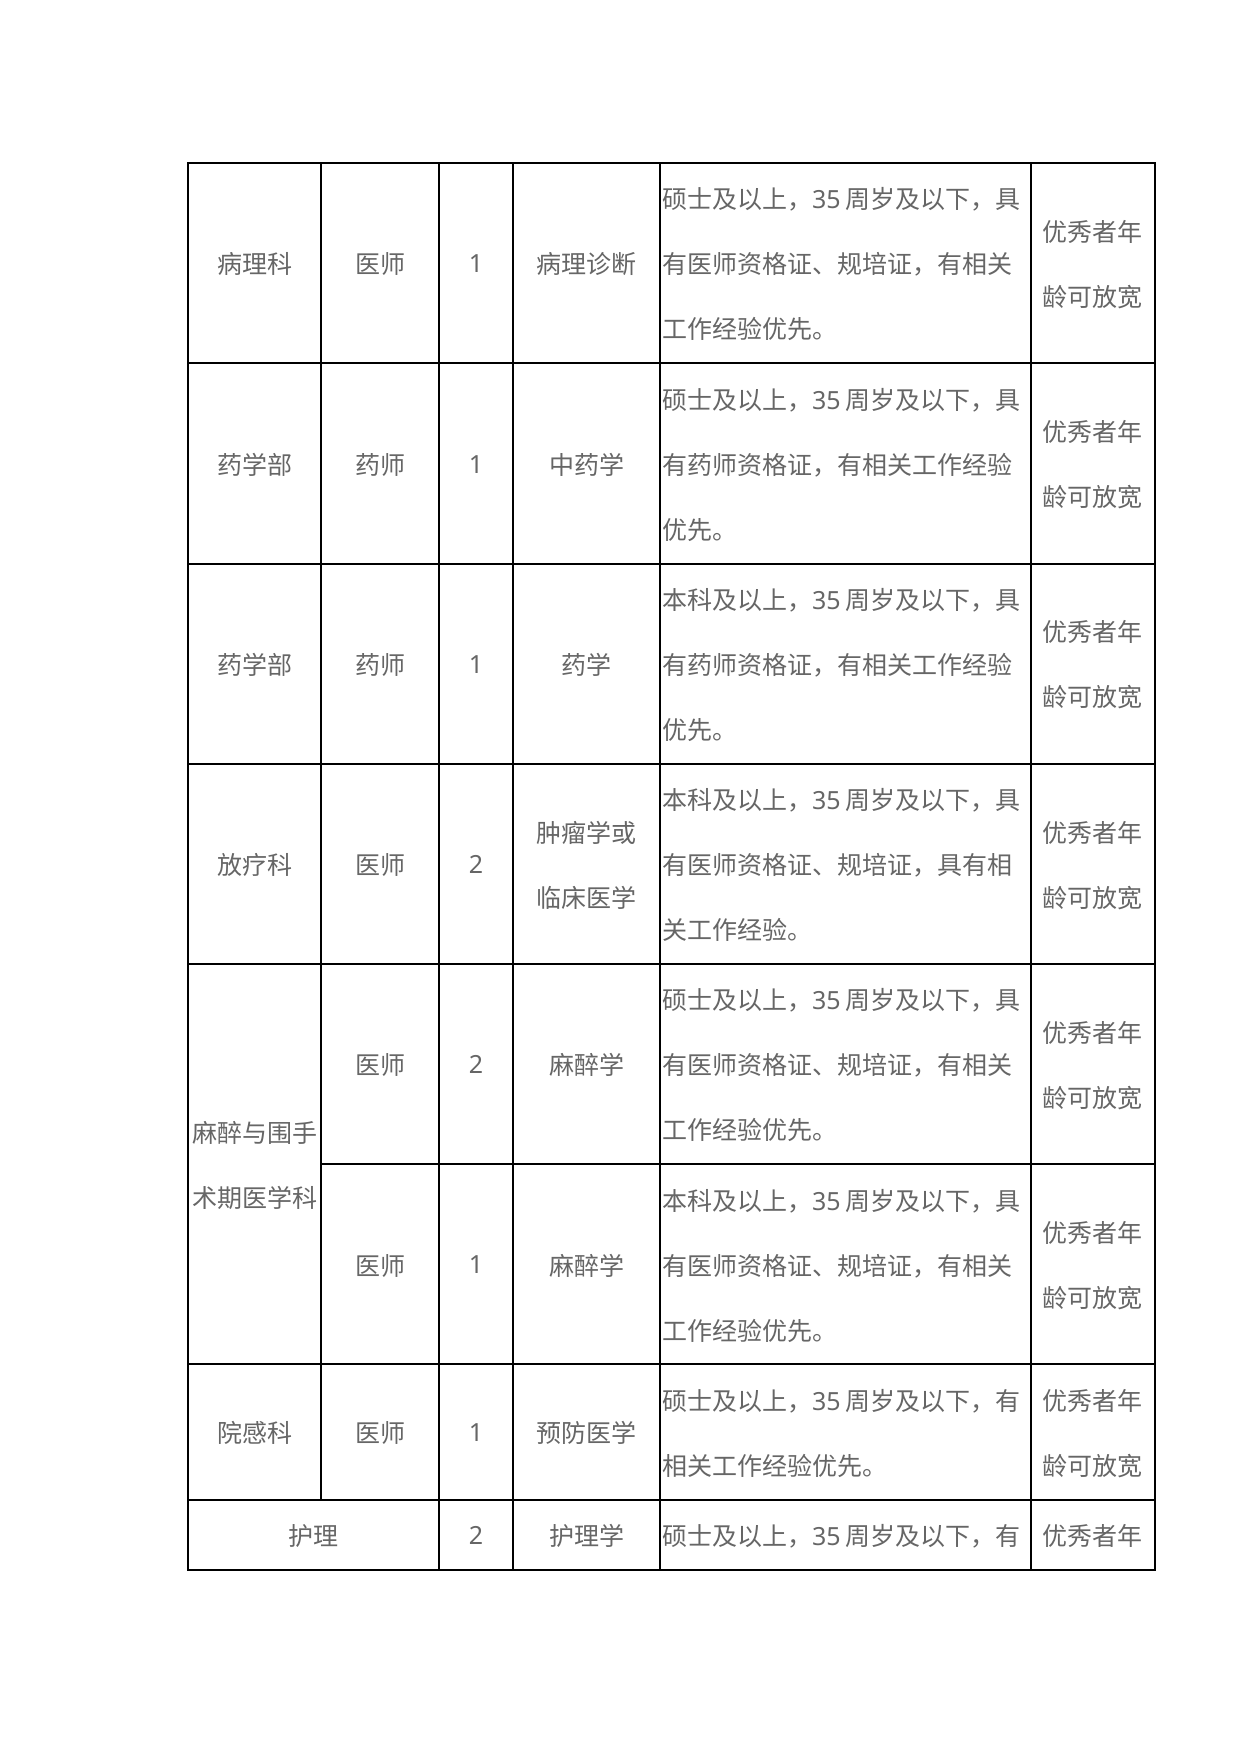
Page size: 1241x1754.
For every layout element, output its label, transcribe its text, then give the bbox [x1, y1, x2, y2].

table_cell 麻醉学 [514, 965, 659, 1163]
table_cell 优秀者年龄可放宽 [1032, 1501, 1154, 1569]
table_cell 放疗科 [189, 765, 320, 963]
table_cell 医师 [322, 164, 438, 362]
table_cell 医师 [322, 1365, 438, 1498]
table_cell 硕士及以上，35周岁及以下，有相关工作经验优先。 [661, 1365, 1030, 1498]
table_cell 硕士及以上，35周岁及以下，具有医师资格证、规培证，有相关工作经验优先。 [661, 965, 1030, 1163]
table_cell 硕士及以上，35周岁及以下，具有药师资格证，有相关工作经验优先。 [661, 364, 1030, 562]
table_cell 1 [440, 565, 512, 763]
table_cell 本科及以上，35周岁及以下，具有医师资格证、规培证，具有相关工作经验。 [661, 765, 1030, 963]
table_cell 1 [440, 164, 512, 362]
table_cell 预防医学 [514, 1365, 659, 1498]
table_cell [661, 1501, 1030, 1569]
table_cell 2 [440, 1501, 512, 1569]
table_cell 麻醉学 [514, 1165, 659, 1363]
table_cell 优秀者年龄可放宽 [1032, 1165, 1154, 1363]
table_cell 药学部 [189, 364, 320, 562]
table_cell 本科及以上，35周岁及以下，具有医师资格证、规培证，有相关工作经验优先。 [661, 1165, 1030, 1363]
table_cell 护理 [189, 1501, 438, 1569]
table_cell 优秀者年龄可放宽 [1032, 364, 1154, 562]
table_cell 药师 [322, 565, 438, 763]
table_cell 1 [440, 1165, 512, 1363]
table_cell 1 [440, 364, 512, 562]
table_cell 护理学 [514, 1501, 659, 1569]
table_cell 2 [440, 765, 512, 963]
table_cell 中药学 [514, 364, 659, 562]
table_cell 病理诊断 [514, 164, 659, 362]
table_cell 优秀者年龄可放宽 [1032, 164, 1154, 362]
table_cell 药学 [514, 565, 659, 763]
table_cell 本科及以上，35周岁及以下，具有药师资格证，有相关工作经验优先。 [661, 565, 1030, 763]
table_cell 1 [440, 1365, 512, 1498]
table_cell 优秀者年龄可放宽 [1032, 765, 1154, 963]
table_cell 院感科 [189, 1365, 320, 1498]
table_cell 医师 [322, 1165, 438, 1363]
table_cell 医师 [322, 965, 438, 1163]
table_cell 2 [440, 965, 512, 1163]
table_cell 药学部 [189, 565, 320, 763]
table_cell 肿瘤学或 临床医学 [514, 765, 659, 963]
table_cell 优秀者年龄可放宽 [1032, 565, 1154, 763]
table_cell 医师 [322, 765, 438, 963]
table_cell 麻醉与围手术期医学科 [189, 965, 320, 1363]
table_cell 病理科 [189, 164, 320, 362]
table_cell 优秀者年龄可放宽 [1032, 965, 1154, 1163]
table_cell 药师 [322, 364, 438, 562]
table_cell 优秀者年龄可放宽 [1032, 1365, 1154, 1498]
table_cell 硕士及以上，35周岁及以下，具有医师资格证、规培证，有相关工作经验优先。 [661, 164, 1030, 362]
